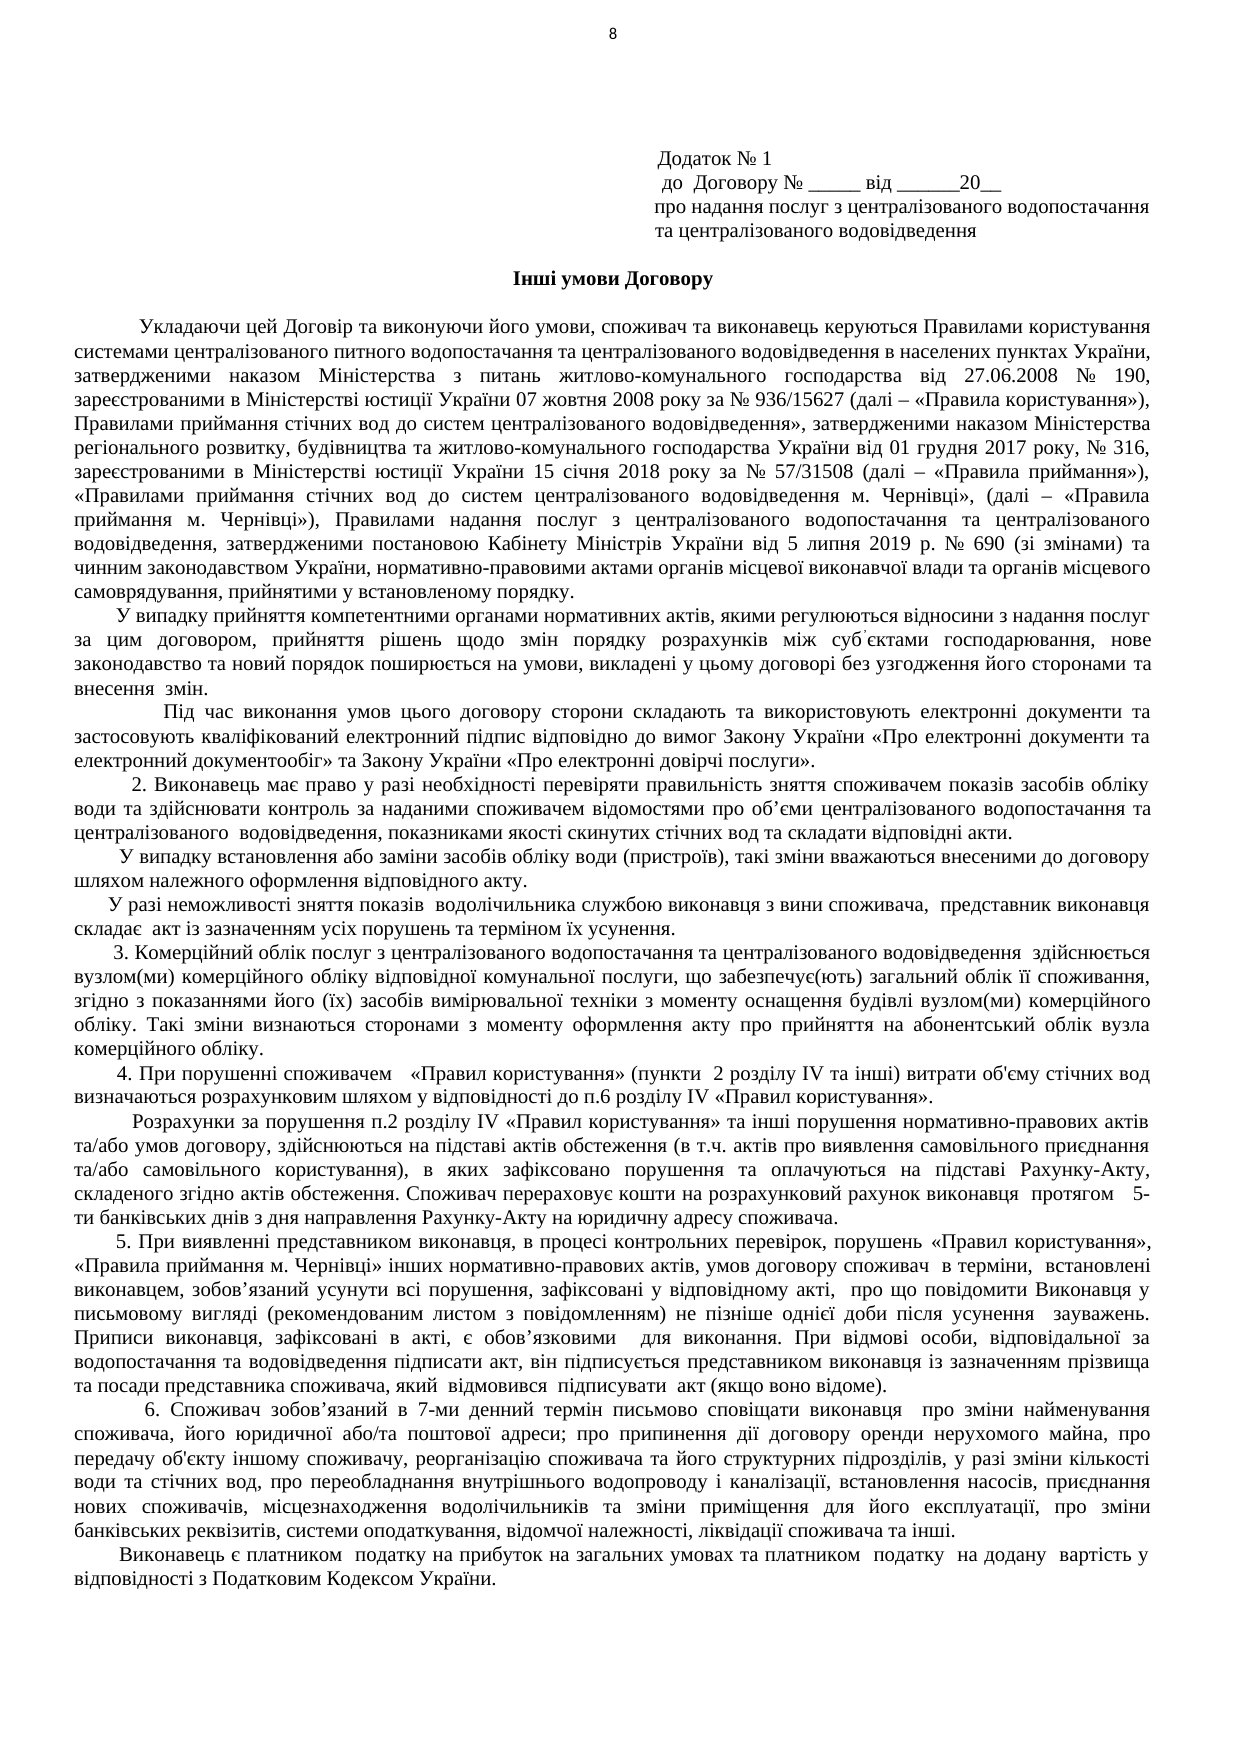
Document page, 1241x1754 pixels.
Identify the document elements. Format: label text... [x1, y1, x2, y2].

text Розрахунки за порушення п.2 розділу ІV «Правил користування» та інші порушення нормативно-правових актів та/або умов договору, здійснюються на підставі актів обстеження (в т.ч. актів про виявлення самовільного приєднання та/або самовільного користування), в яких зафіксовано порушення та оплачуються на підставі Рахунку-Акту, складеного згідно актів обстеження. Споживач перераховує кошти на розрахунковий рахунок виконавця протягом 5-ти банківських днів з дня направлення Рахунку-Акту на юридичну адресу споживача. [74, 1108, 1152, 1229]
text Під час виконання умов цього договору сторони складають та використовують електронні документи та застосовують кваліфікований електронний підпис відповідно до вимог Закону України «Про електронні документи та електронний документообіг» та Закону України «Про електронні довірчі послуги». [74, 699, 1152, 772]
text про надання послуг з централізованого водопостачання [74, 194, 1152, 218]
text до Договору № _____ від ______20__ [74, 170, 1152, 194]
text 4. При порушенні споживачем «Правил користування» (пункти 2 розділу ІV та інші) витрати об'єму стічних вод визначаються розрахунковим шляхом у відповідності до п.6 розділу ІV «Правил користування». [74, 1060, 1152, 1108]
text Додаток № 1 [74, 146, 1152, 170]
text 5. При виявленні представником виконавця, в процесі контрольних перевірок, порушень «Правил користування», «Правила приймання м. Чернівці» інших нормативно-правових актів, умов договору споживач в терміни, встановлені виконавцем, зобов’язаний усунути всі порушення, зафіксовані у відповідному акті, про що повідомити Виконавця у письмовому вигляді (рекомендованим листом з повідомленням) не пізніше однієї доби після усунення зауважень. Приписи виконавця, зафіксовані в акті, є обов’язковими для виконання. При відмові особи, відповідальної за водопостачання та водовідведення підписати акт, він підписується представником виконавця із зазначенням прізвища та посади представника споживача, який відмовився підписувати акт (якщо воно відоме). [74, 1229, 1152, 1397]
text 3. Комерційний облік послуг з централізованого водопостачання та централізованого водовідведення здійснюється вузлом(ми) комерційного обліку відповідної комунальної послуги, що забезпечує(ють) загальний облік її споживання, згідно з показаннями його (їх) засобів вимірювальної техніки з моменту оснащення будівлі вузлом(ми) комерційного обліку. Такі зміни визнаються сторонами з моменту оформлення акту про прийняття на абонентський облік вузла комерційного обліку. [74, 940, 1152, 1060]
text У випадку встановлення або заміни засобів обліку води (пристроїв), такі зміни вважаються внесеними до договору шляхом належного оформлення відповідного акту. [74, 844, 1152, 892]
text 2. Виконавець має право у разі необхідності перевіряти правильність зняття споживачем показів засобів обліку води та здійснювати контроль за наданими споживачем відомостями про об’єми централізованого водопостачання та централізованого водовідведення, показниками якості скинутих стічних вод та складати відповідні акти. [74, 772, 1152, 844]
text Інші умови Договору [74, 266, 1152, 290]
text Укладаючи цей Договір та виконуючи його умови, споживач та виконавець керуються Правилами користування системами централізованого питного водопостачання та централізованого водовідведення в населених пунктах України, затвердженими наказом Міністерства з питань житлово-комунального господарства від 27.06.2008 № 190, зареєстрованими в Міністерстві юстиції України 07 жовтня 2008 року за № 936/15627 (далі – «Правила користування»), Правилами приймання стічних вод до систем централізованого водовідведення», затвердженими наказом Міністерства регіонального розвитку, будівництва та житлово-комунального господарства України від 01 грудня 2017 року, № 316, зареєстрованими в Міністерстві юстиції України 15 січня 2018 року за № 57/31508 (далі – «Правила приймання»), «Правилами приймання стічних вод до систем централізованого водовідведення м. Чернівці», (далі – «Правила приймання м. Чернівці»), Правилами надання послуг з централізованого водопостачання та централізованого водовідведення, затвердженими постановою Кабінету Міністрів України від 5 липня 2019 р. № 690 (зі змінами) та чинним законодавством України, нормативно-правовими актами органів місцевої виконавчої влади та органів місцевого самоврядування, прийнятими у встановленому порядку. [74, 314, 1152, 603]
text У разі неможливості зняття показів водолічильника службою виконавця з вини споживача, представник виконавця складає акт із зазначенням усіх порушень та терміном їх усунення. [74, 892, 1152, 940]
text та централізованого водовідведення [74, 218, 1152, 242]
text У випадку прийняття компетентними органами нормативних актів, якими регулюються відносини з надання послуг за цим договором, прийняття рішень щодо змін порядку розрахунків між суб’єктами господарювання, нове законодавство та новий порядок поширюється на умови, викладені у цьому договорі без узгодження його сторонами та внесення змін. [74, 603, 1152, 699]
text Виконавець є платником податку на прибуток на загальних умовах та платником податку на додану вартість у відповідності з Податковим Кодексом України. [74, 1542, 1152, 1590]
text 6. Споживач зобов’язаний в 7-ми денний термін письмово сповіщати виконавця про зміни найменування споживача, його юридичної або/та поштової адреси; про припинення дії договору оренди нерухомого майна, про передачу об'єкту іншому споживачу, реорганізацію споживача та його структурних підрозділів, у разі зміни кількості води та стічних вод, про переобладнання внутрішнього водопроводу і каналізації, встановлення насосів, приєднання нових споживачів, місцезнаходження водолічильників та зміни приміщення для його експлуатації, про зміни банківських реквізитів, системи оподаткування, відомчої належності, ліквідації споживача та інші. [74, 1397, 1152, 1542]
